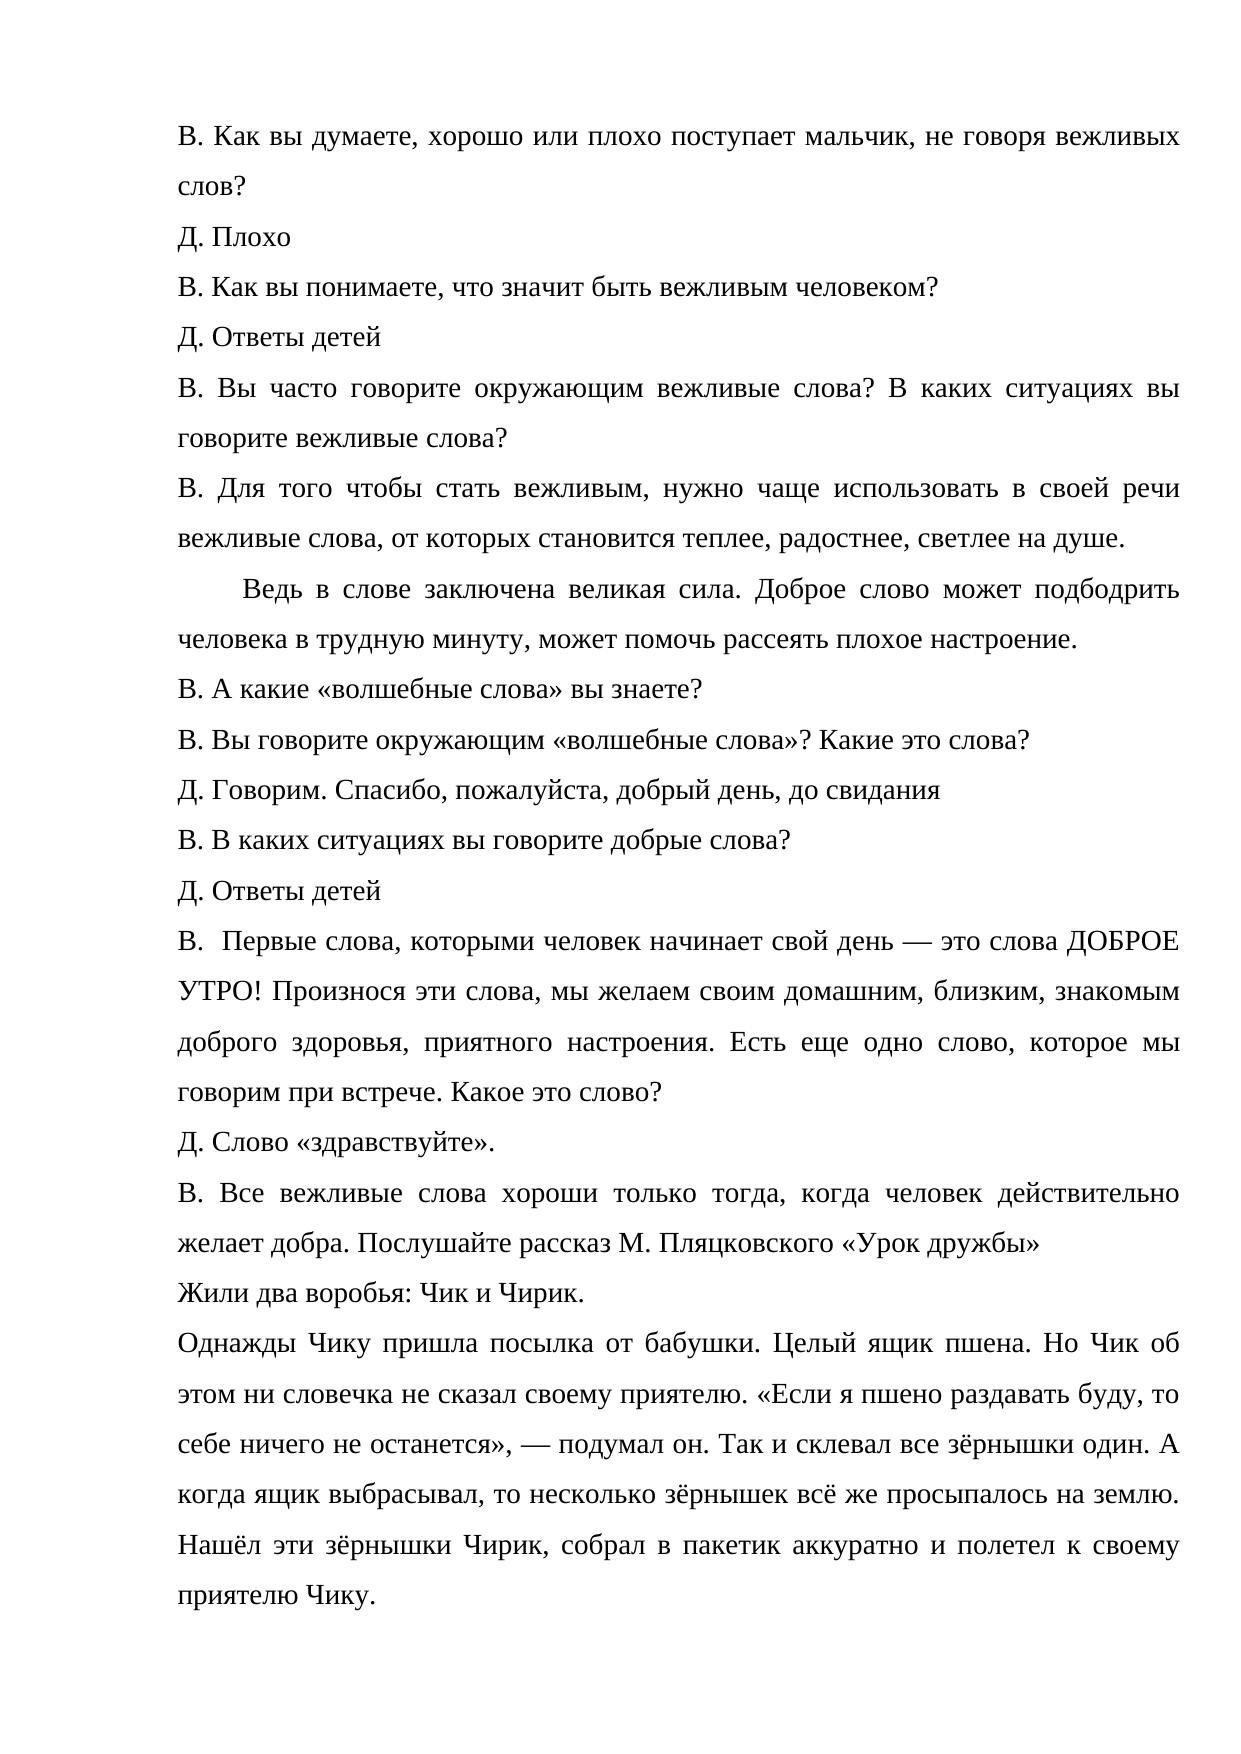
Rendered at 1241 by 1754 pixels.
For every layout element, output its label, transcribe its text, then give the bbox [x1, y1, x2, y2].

text В. В каких ситуациях вы говорите добрые слова? [177, 822, 1181, 856]
text Однажды Чику пришла посылка от бабушки. Целый ящик пшена. Но Чик об этом ни словечка не сказал своему приятелю. «Если я пшено раздавать буду, то себе ничего не останется», — подумал он. Так и склевал все зёрнышки один. А когда ящик выбрасывал, то несколько зёрнышек всё же просыпалось на землю. Нашёл эти зёрнышки Чирик, собрал в пакетик аккуратно и полетел к своему приятелю Чику. [177, 1326, 1181, 1611]
text Д. Говорим. Спасибо, пожалуйста, добрый день, до свидания [177, 772, 1181, 806]
text В. Для того чтобы стать вежливым, нужно чаще использовать в своей речи вежливые слова, от которых становится теплее, радостнее, светлее на душе. [177, 470, 1181, 554]
text В. Как вы думаете, хорошо или плохо поступает мальчик, не говоря вежливых слов? [177, 118, 1181, 202]
text В. Вы говорите окружающим «волшебные слова»? Какие это слова? [177, 722, 1181, 755]
text В. Вы часто говорите окружающим вежливые слова? В каких ситуациях вы говорите вежливые слова? [177, 370, 1181, 453]
text Д. Ответы детей [177, 873, 1181, 906]
text Д. Плохо [177, 219, 1181, 252]
text Д. Слово «здравствуйте». [177, 1124, 1181, 1158]
text Ведь в слове заключена великая сила. Доброе слово может подбодрить человека в трудную минуту, может помочь рассеять плохое настроение. [177, 571, 1181, 655]
text В. Как вы понимаете, что значит быть вежливым человеком? [177, 269, 1181, 303]
text Д. Ответы детей [177, 319, 1181, 353]
text Жили два воробья: Чик и Чирик. [177, 1275, 1181, 1309]
text В. Первые слова, которыми человек начинает свой день — это слова ДОБРОЕ УТРО! Произнося эти слова, мы желаем своим домашним, близким, знакомым доброго здоровья, приятного настроения. Есть еще одно слово, которое мы говорим при встрече. Какое это слово? [177, 923, 1181, 1108]
text В. Все вежливые слова хороши только тогда, когда человек действительно желает добра. Послушайте рассказ М. Пляцковского «Урок дружбы» [177, 1175, 1181, 1258]
text В. А какие «волшебные слова» вы знаете? [177, 672, 1181, 705]
